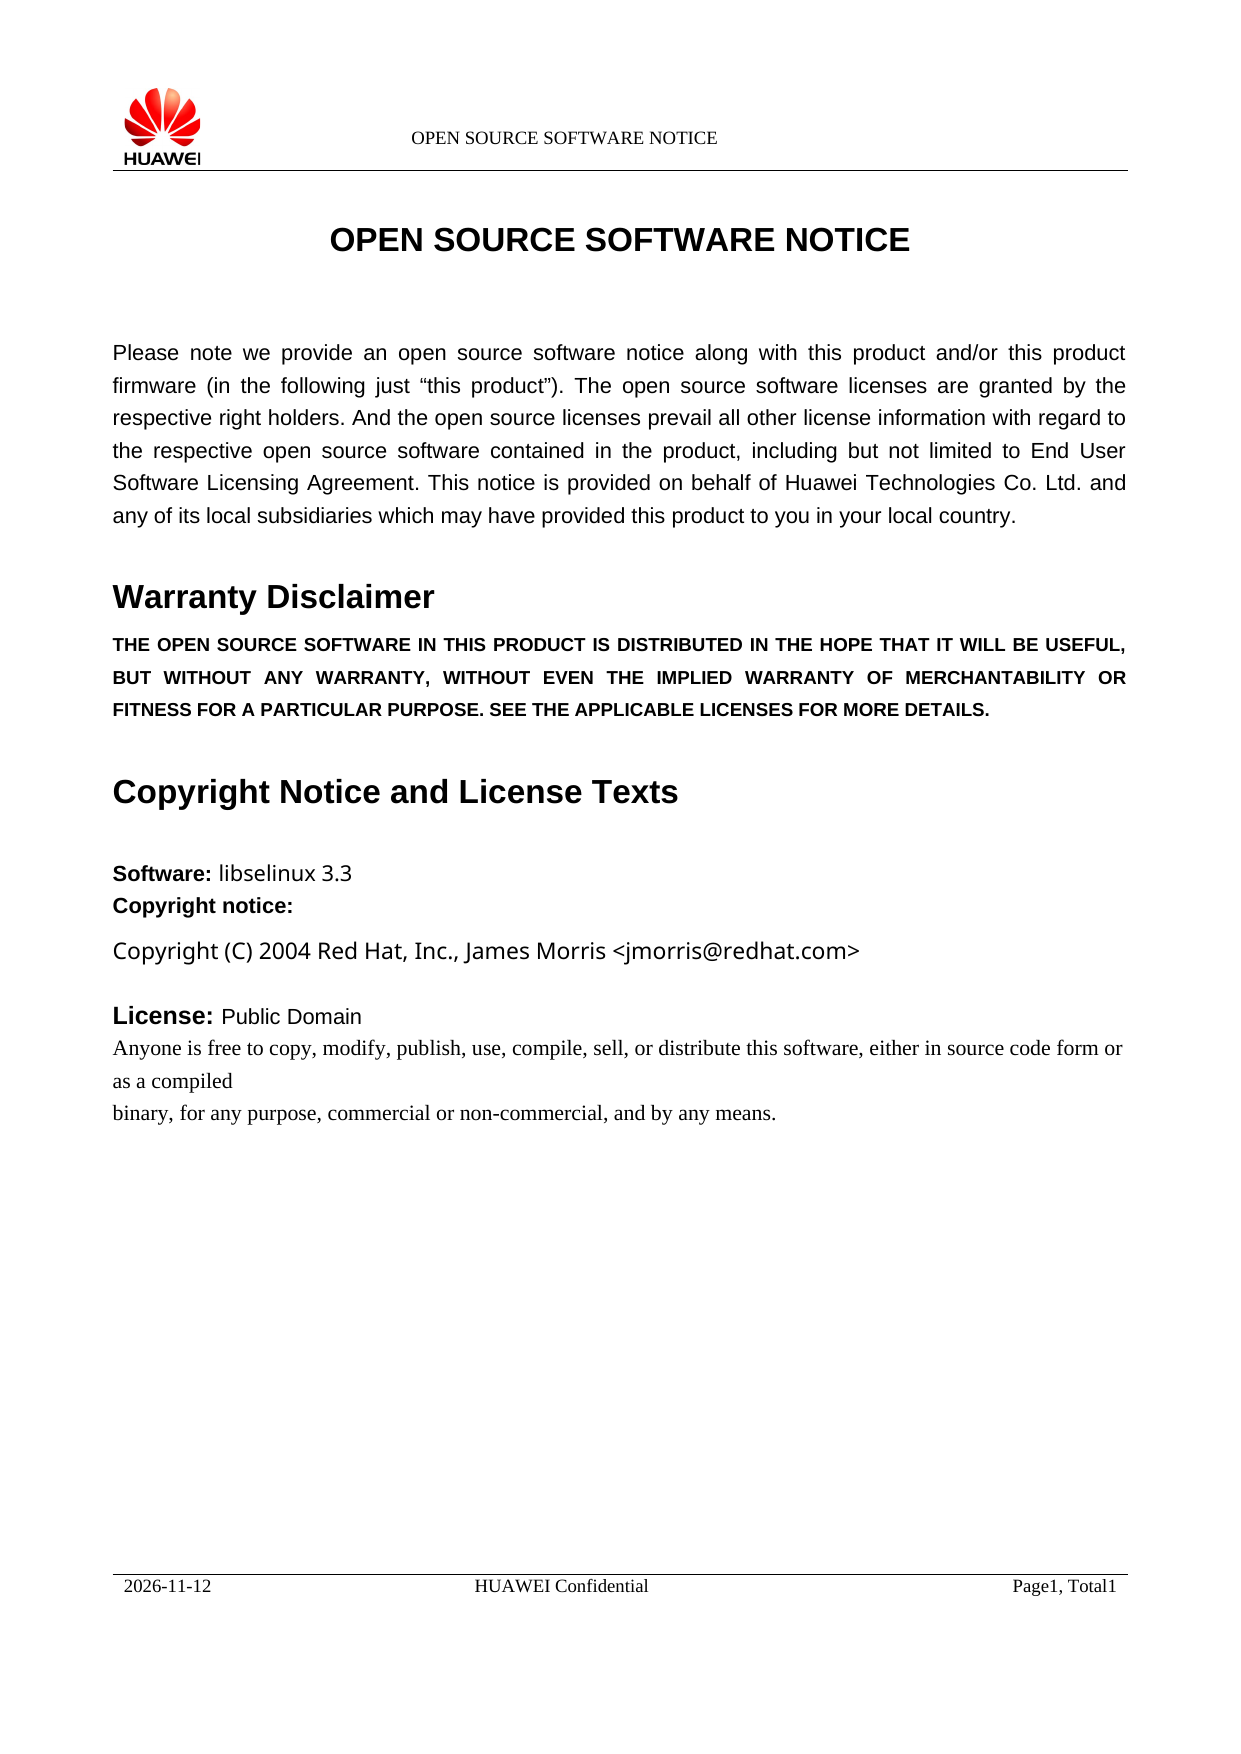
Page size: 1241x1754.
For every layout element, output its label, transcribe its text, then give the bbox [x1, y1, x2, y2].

text Warranty Disclaimer [112, 564, 1128, 629]
text Anyone is free to copy, modify, publish, use, compile, sell, or distribute this software, either in source code form or as a compiled binary, for any purpose, commercial or non-commercial, and by any means. [112, 1031, 1128, 1129]
picture [124, 88, 201, 165]
text Copyright notice: [112, 889, 1128, 921]
text Copyright Notice and License Texts [112, 759, 1128, 824]
text Please note we provide an open source software notice along with this product and/or this product firmware (in the following just “this product”). The open source software licenses are granted by the respective right holders. And the open source licenses prevail all other license information with regard to the respective open source software contained in the product, including but not limited to End User Software Licensing Agreement. This notice is provided on behalf of Huawei Technologies Co. Ltd. and any of its local subsidiaries which may have provided this product to you in your local country. [112, 336, 1128, 531]
text Copyright (C) 2004 Red Hat, Inc., James Morris <jmorris@redhat.com> [112, 934, 1128, 999]
text OPEN SOURCE SOFTWARE NOTICE [112, 206, 1128, 271]
text License: Public Domain [112, 999, 1128, 1031]
text The open source software in this product is distributed in the hope that it will be useful, but WITHOUT ANY WARRANTY, without even the implied warranty of MERCHANTABILITY or FITNESS FOR A PARTICULAR PURPOSE. See the applicable licenses for more details. [112, 629, 1128, 726]
title Software: libselinux 3.3 [112, 856, 1128, 889]
